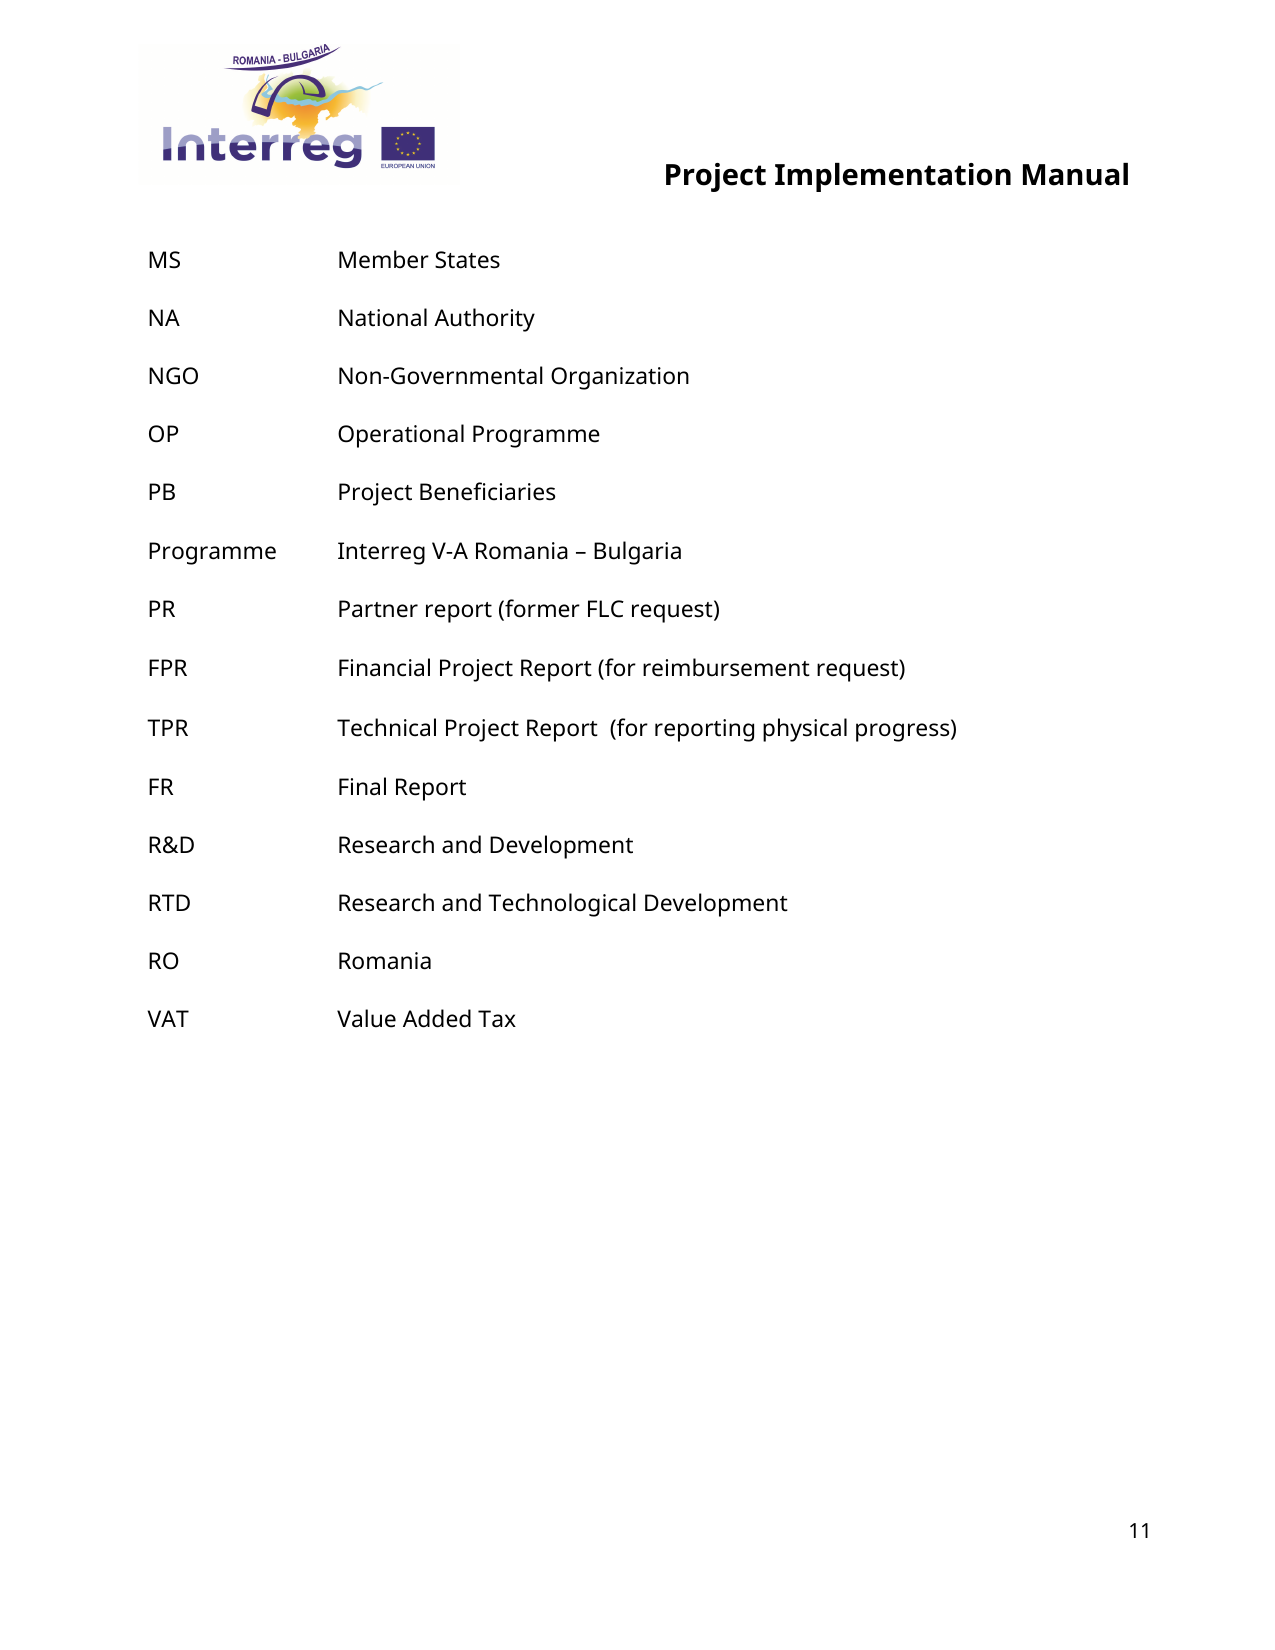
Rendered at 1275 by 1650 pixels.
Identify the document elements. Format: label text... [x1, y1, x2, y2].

picture [138, 44, 461, 185]
table_cell OP [136, 405, 325, 463]
table_cell VAT [136, 991, 325, 1049]
table_cell Project Beneficiaries Interreg V-A Romania – Bulgaria [325, 463, 1142, 581]
table_cell National Authority [325, 289, 1142, 347]
table_cell RO [136, 933, 325, 991]
table_cell NA [136, 289, 325, 347]
table_cell Research and Development [325, 817, 1142, 875]
table_cell Member States [325, 231, 1142, 289]
table_cell Research and Technological Development [325, 875, 1142, 933]
table_cell RTD [136, 875, 325, 933]
table_cell NGO [136, 347, 325, 405]
table_cell PR FPR TPR FR [136, 581, 325, 817]
table_cell Romania [325, 933, 1142, 991]
table_cell Partner report (former FLC request) Financial Project Report (for reimbursement request) Technical Project Report (for reporting physical progress) Final Report [325, 581, 1142, 817]
table_cell Operational Programme [325, 405, 1142, 463]
table_cell MS [136, 231, 325, 289]
table_cell R&D [136, 817, 325, 875]
table_cell Value Added Tax [325, 991, 1142, 1049]
table_cell Non-Governmental Organization [325, 347, 1142, 405]
table_cell PB Programme [136, 463, 325, 581]
